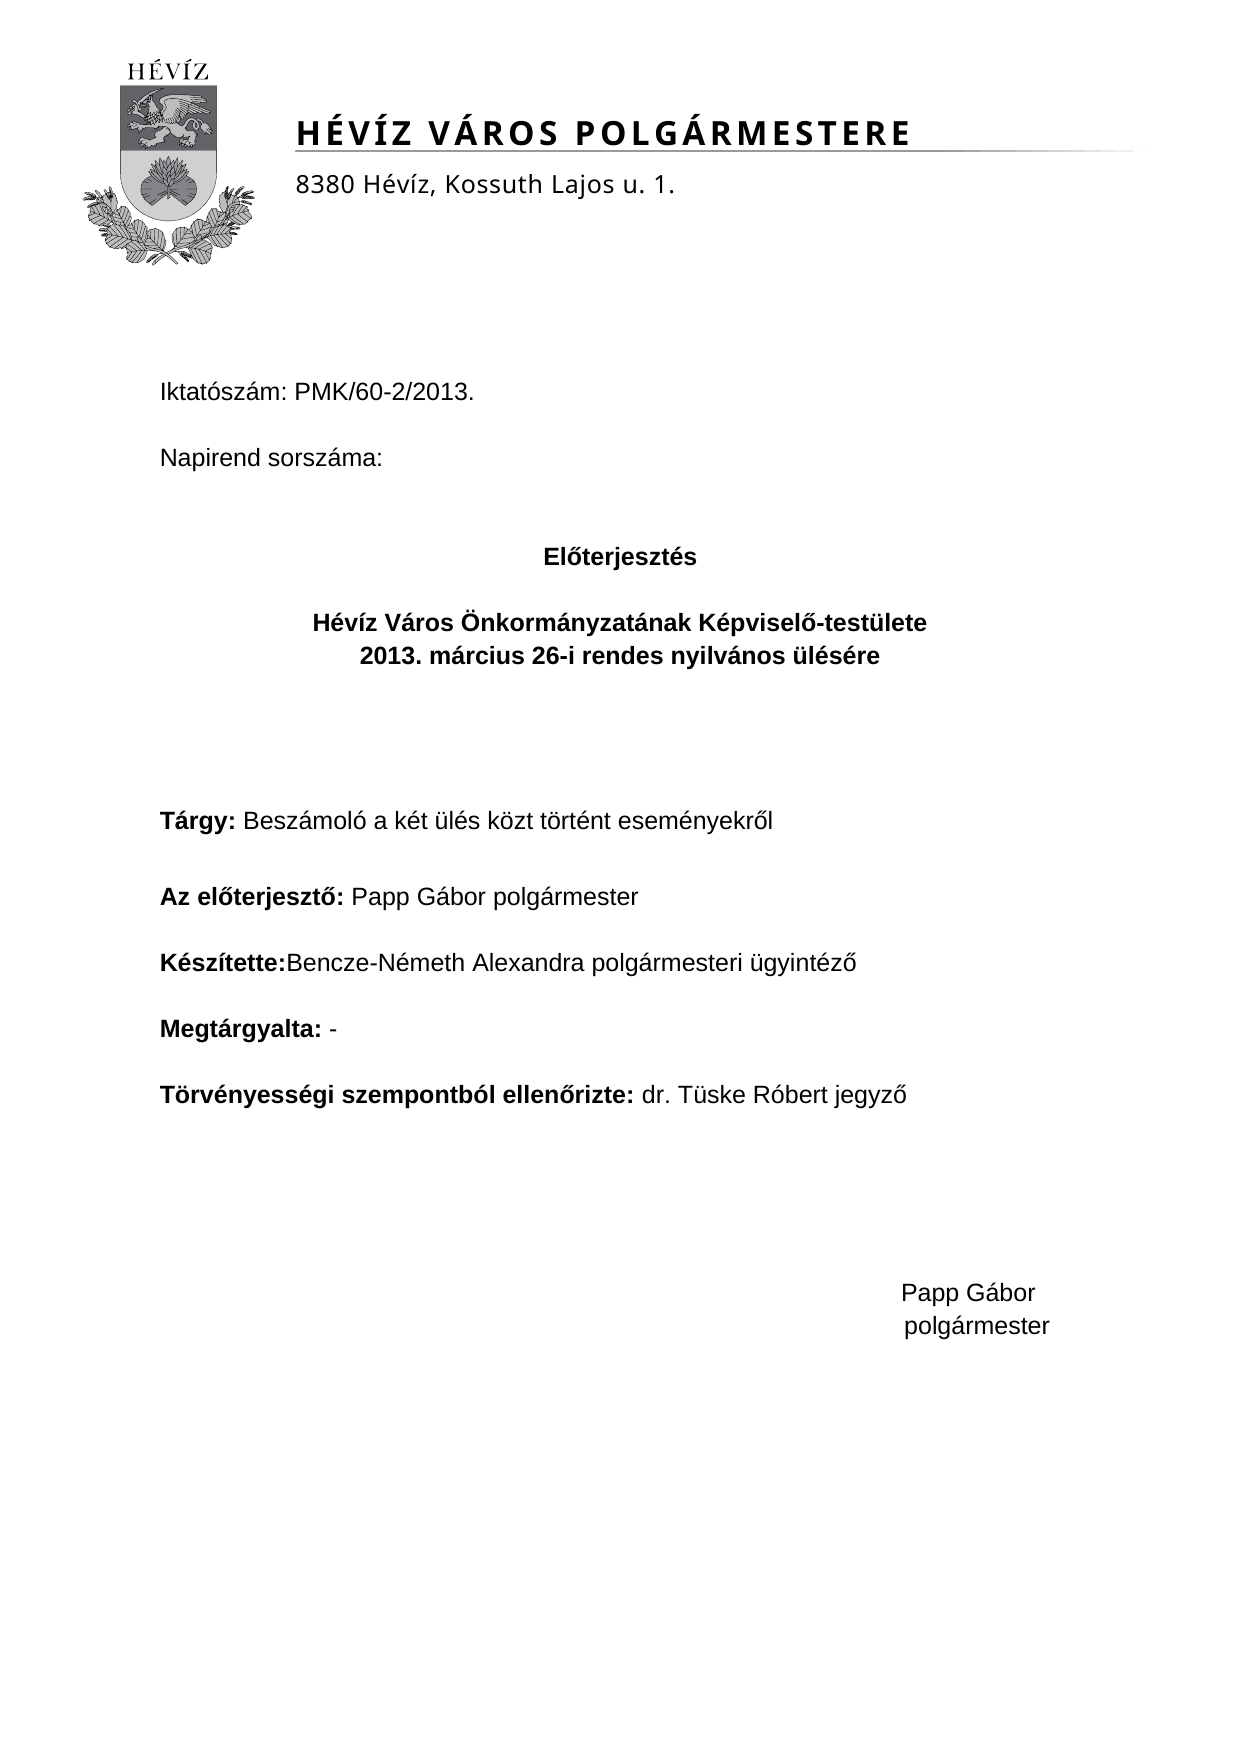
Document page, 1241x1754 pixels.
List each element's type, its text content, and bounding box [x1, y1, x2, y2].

text Papp Gábor [159, 1278, 1081, 1307]
text Tárgy: Beszámoló a két ülés közt történt eseményekről [159, 806, 1081, 835]
text 2013. március 26-i rendes nyilvános ülésére [159, 641, 1081, 670]
text Előterjesztés [159, 542, 1081, 571]
text polgármester [159, 1311, 1081, 1339]
text Iktatószám: PMK/60-2/2013. [159, 377, 1081, 406]
text Az előterjesztő: Papp Gábor polgármester [159, 882, 1081, 911]
text Megtárgyalta: - [159, 1014, 1081, 1043]
text Törvényességi szempontból ellenőrizte: dr. Tüske Róbert jegyző [159, 1080, 1081, 1109]
text Hévíz Város Önkormányzatának Képviselő-testülete [159, 608, 1081, 637]
text Készítette:Bencze-Németh Alexandra polgármesteri ügyintéző [159, 948, 1081, 977]
text Napirend sorszáma: [159, 443, 1081, 472]
